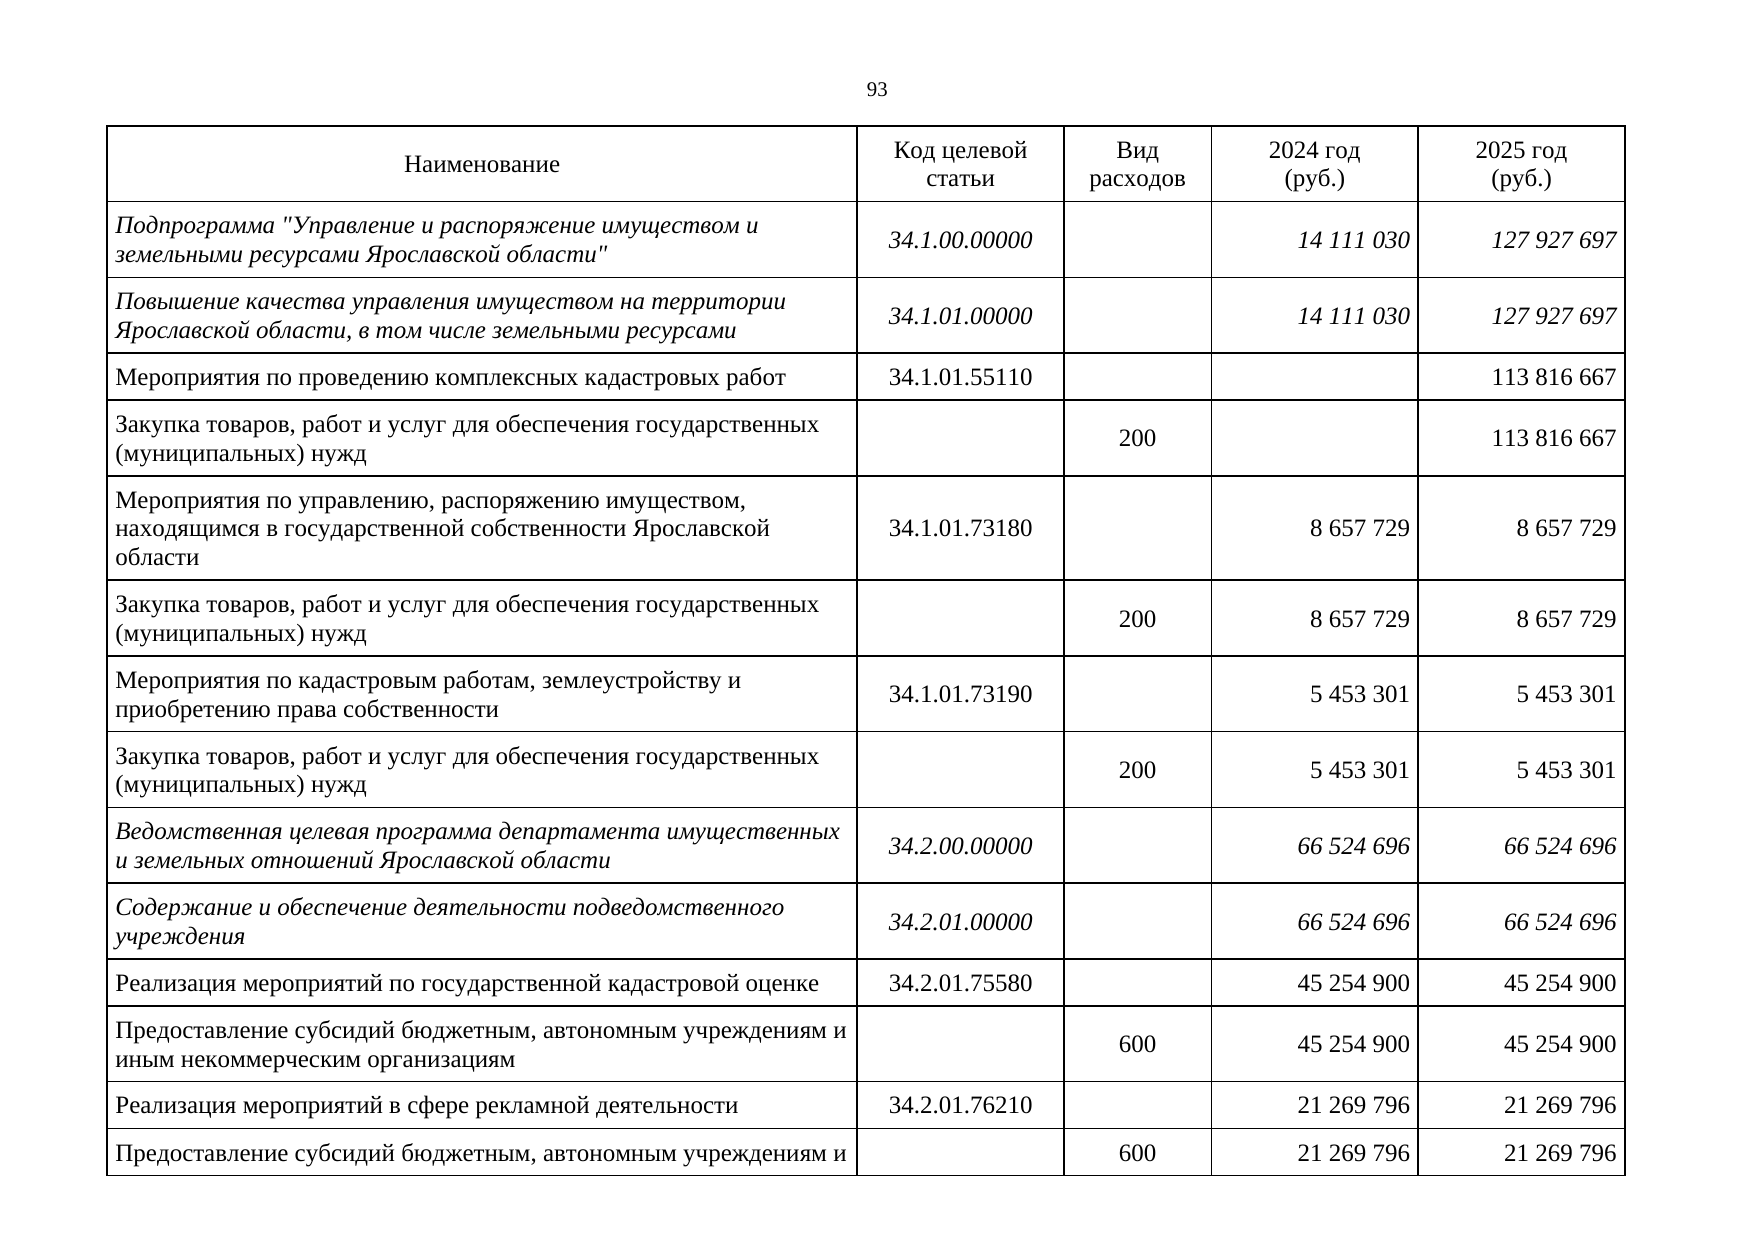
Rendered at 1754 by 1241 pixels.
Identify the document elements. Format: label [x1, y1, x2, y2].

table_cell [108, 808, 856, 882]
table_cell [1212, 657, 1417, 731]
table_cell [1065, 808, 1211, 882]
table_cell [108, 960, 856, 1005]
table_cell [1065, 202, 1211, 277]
table_header [1419, 127, 1624, 201]
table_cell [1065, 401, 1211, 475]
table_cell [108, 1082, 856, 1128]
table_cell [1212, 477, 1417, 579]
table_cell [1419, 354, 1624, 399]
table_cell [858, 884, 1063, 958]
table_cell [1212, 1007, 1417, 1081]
table_header [108, 127, 856, 201]
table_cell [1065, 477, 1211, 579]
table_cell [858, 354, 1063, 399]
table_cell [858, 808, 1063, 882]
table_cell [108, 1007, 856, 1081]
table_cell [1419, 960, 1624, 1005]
table_header [858, 127, 1063, 201]
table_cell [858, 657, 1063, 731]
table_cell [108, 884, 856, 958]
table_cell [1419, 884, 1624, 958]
table_header [1212, 127, 1417, 201]
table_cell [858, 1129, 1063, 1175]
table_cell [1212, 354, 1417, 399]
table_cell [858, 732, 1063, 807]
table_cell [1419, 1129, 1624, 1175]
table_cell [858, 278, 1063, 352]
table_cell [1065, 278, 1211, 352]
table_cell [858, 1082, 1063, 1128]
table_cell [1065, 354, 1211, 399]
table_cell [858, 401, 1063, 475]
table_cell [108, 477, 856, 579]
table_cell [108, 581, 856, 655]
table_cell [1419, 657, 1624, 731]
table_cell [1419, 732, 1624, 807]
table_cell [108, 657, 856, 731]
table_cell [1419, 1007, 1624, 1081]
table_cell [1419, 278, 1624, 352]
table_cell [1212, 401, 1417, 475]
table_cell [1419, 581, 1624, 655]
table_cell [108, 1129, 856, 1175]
table_header [1065, 127, 1211, 201]
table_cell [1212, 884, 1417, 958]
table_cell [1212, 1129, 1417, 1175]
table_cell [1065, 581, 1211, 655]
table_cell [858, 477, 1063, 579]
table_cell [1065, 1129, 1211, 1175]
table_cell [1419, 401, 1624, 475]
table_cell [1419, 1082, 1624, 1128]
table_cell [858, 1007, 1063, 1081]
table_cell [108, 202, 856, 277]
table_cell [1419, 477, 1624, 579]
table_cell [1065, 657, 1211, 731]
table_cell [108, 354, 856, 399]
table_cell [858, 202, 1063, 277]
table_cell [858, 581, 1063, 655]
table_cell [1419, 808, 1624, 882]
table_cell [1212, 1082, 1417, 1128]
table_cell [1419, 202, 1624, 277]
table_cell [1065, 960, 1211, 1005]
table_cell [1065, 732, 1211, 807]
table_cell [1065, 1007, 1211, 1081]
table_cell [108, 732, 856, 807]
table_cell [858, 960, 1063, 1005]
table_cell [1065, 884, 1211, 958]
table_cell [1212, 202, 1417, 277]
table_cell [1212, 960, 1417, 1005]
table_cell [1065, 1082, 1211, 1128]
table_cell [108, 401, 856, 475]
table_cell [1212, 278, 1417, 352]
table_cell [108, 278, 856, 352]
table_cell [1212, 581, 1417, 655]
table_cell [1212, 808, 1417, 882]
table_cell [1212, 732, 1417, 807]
